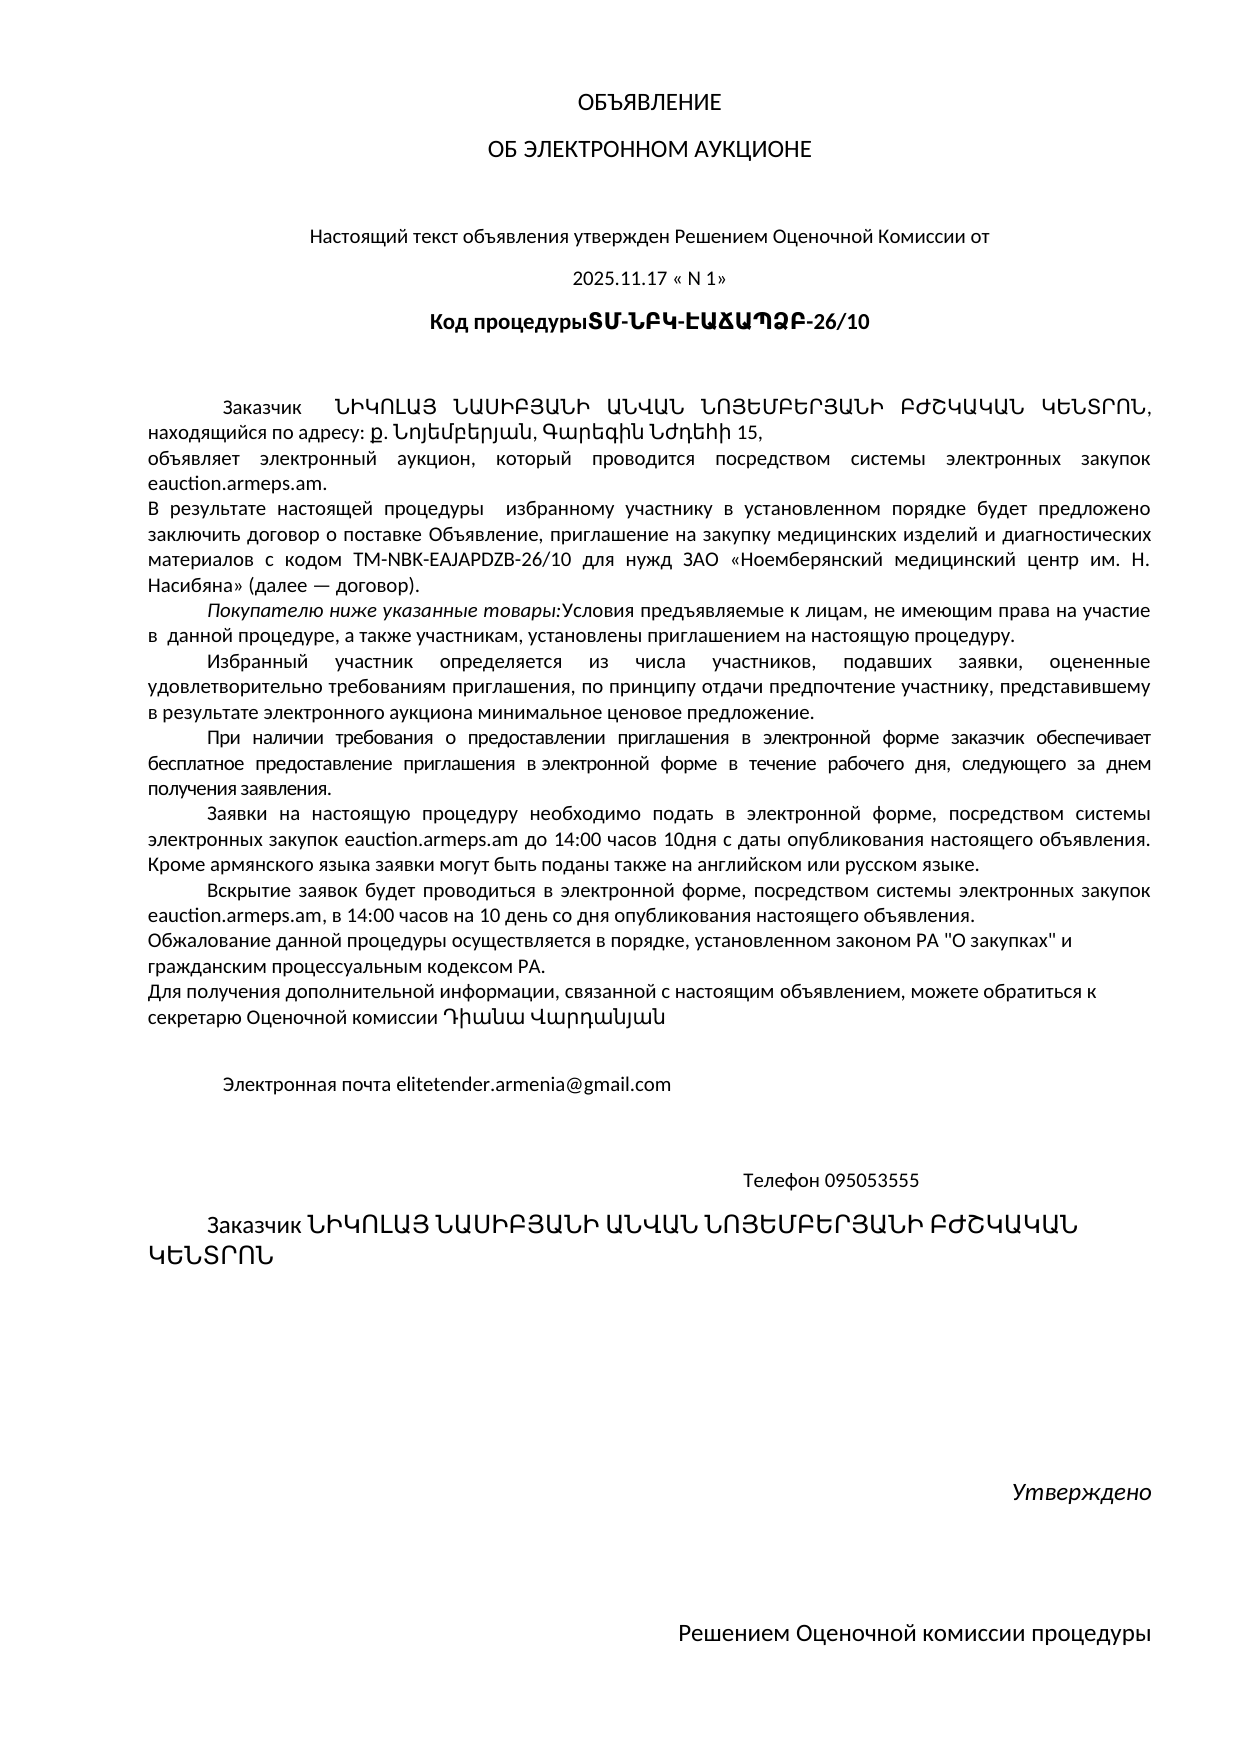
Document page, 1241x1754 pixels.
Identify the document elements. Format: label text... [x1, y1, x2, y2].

text объявляет электронный аукцион, который проводится посредством системы электронных закупок eauction.armeps.am. [148, 445, 1152, 496]
text Покупателю ниже указанные товары:Условия предъявляемые к лицам, не имеющим права на участие в данной процедуре, а также участникам, установлены приглашением на настоящую процедуру. [148, 597, 1152, 648]
text ОБ ЭЛЕКТРОННОМ АУКЦИОНЕ [148, 134, 1152, 164]
text Утверждено [148, 1476, 1152, 1506]
text Решением Оценочной комиссии процедуры [148, 1617, 1152, 1648]
text Заказчик ՆԻԿՈԼԱՅ ՆԱՍԻԲՅԱՆԻ ԱՆՎԱՆ ՆՈՅԵՄԲԵՐՅԱՆԻ ԲԺՇԿԱԿԱՆ ԿԵՆՏՐՈՆ [148, 1209, 1152, 1270]
text Электронная почта elitetender.armenia@gmail.com [148, 1071, 1152, 1097]
text Заявки на настоящую процедуру необходимо подать в электронной форме, посредством системы электронных закупок eauction.armeps.am до 14:00 часов 10дня с даты опубликования настоящего объявления. Кроме армянского языка заявки могут быть поданы также на английском или русском языке. [148, 801, 1152, 877]
text Телефон 095053555 [325, 1113, 1152, 1193]
text Для получения дополнительной информации, связанной с настоящим объявлением, можете обратиться к секретарю Оценочной комиссии Դիանա Վարդանյան [148, 978, 1152, 1029]
text ОБЪЯВЛЕНИЕ [148, 86, 1152, 117]
text Избранный участник определяется из числа участников, подавших заявки, оцененные удовлетворительно требованиям приглашения, по принципу отдачи предпочтение участнику, представившему в результате электронного аукциона минимальное ценовое предложение. [148, 648, 1152, 724]
text Код процедурыՏՄ-ՆԲԿ-ԷԱՃԱՊՁԲ-26/10 [148, 307, 1152, 335]
text При наличии требования о предоставлении приглашения в электронной форме заказчик обеспечивает бесплатное предоставление приглашения в электронной форме в течение рабочего дня, следующего за днем получения заявления. [148, 724, 1152, 801]
text 2025.11.17 « N 1» [148, 265, 1152, 290]
text Настоящий текст объявления утвержден Решением Оценочной Комиссии от [148, 223, 1152, 248]
text В результате настоящей процедуры избранному участнику в установленном порядке будет предложено заключить договор о поставке Объявление, приглашение на закупку медицинских изделий и диагностических материалов с кодом TM-NBK-EAJAPDZB-26/10 для нужд ЗАО «Ноемберянский медицинский центр им. Н. Насибяна» (далее — договор). [148, 496, 1152, 597]
text Обжалование данной процедуры осуществляется в порядке, установленном законом РА "О закупках" и гражданским процессуальным кодексом РА. [148, 928, 1152, 978]
text Заказчик ՆԻԿՈԼԱՅ ՆԱՍԻԲՅԱՆԻ ԱՆՎԱՆ ՆՈՅԵՄԲԵՐՅԱՆԻ ԲԺՇԿԱԿԱՆ ԿԵՆՏՐՈՆ, находящийся по адресу: ք. Նոյեմբերյան, Գարեգին Նժդեհի 15, [148, 394, 1152, 445]
text Вскрытие заявок будет проводиться в электронной форме, посредством системы электронных закупок eauction.armeps.am, в 14:00 часов на 10 день со дня опубликования настоящего объявления. [148, 877, 1152, 928]
